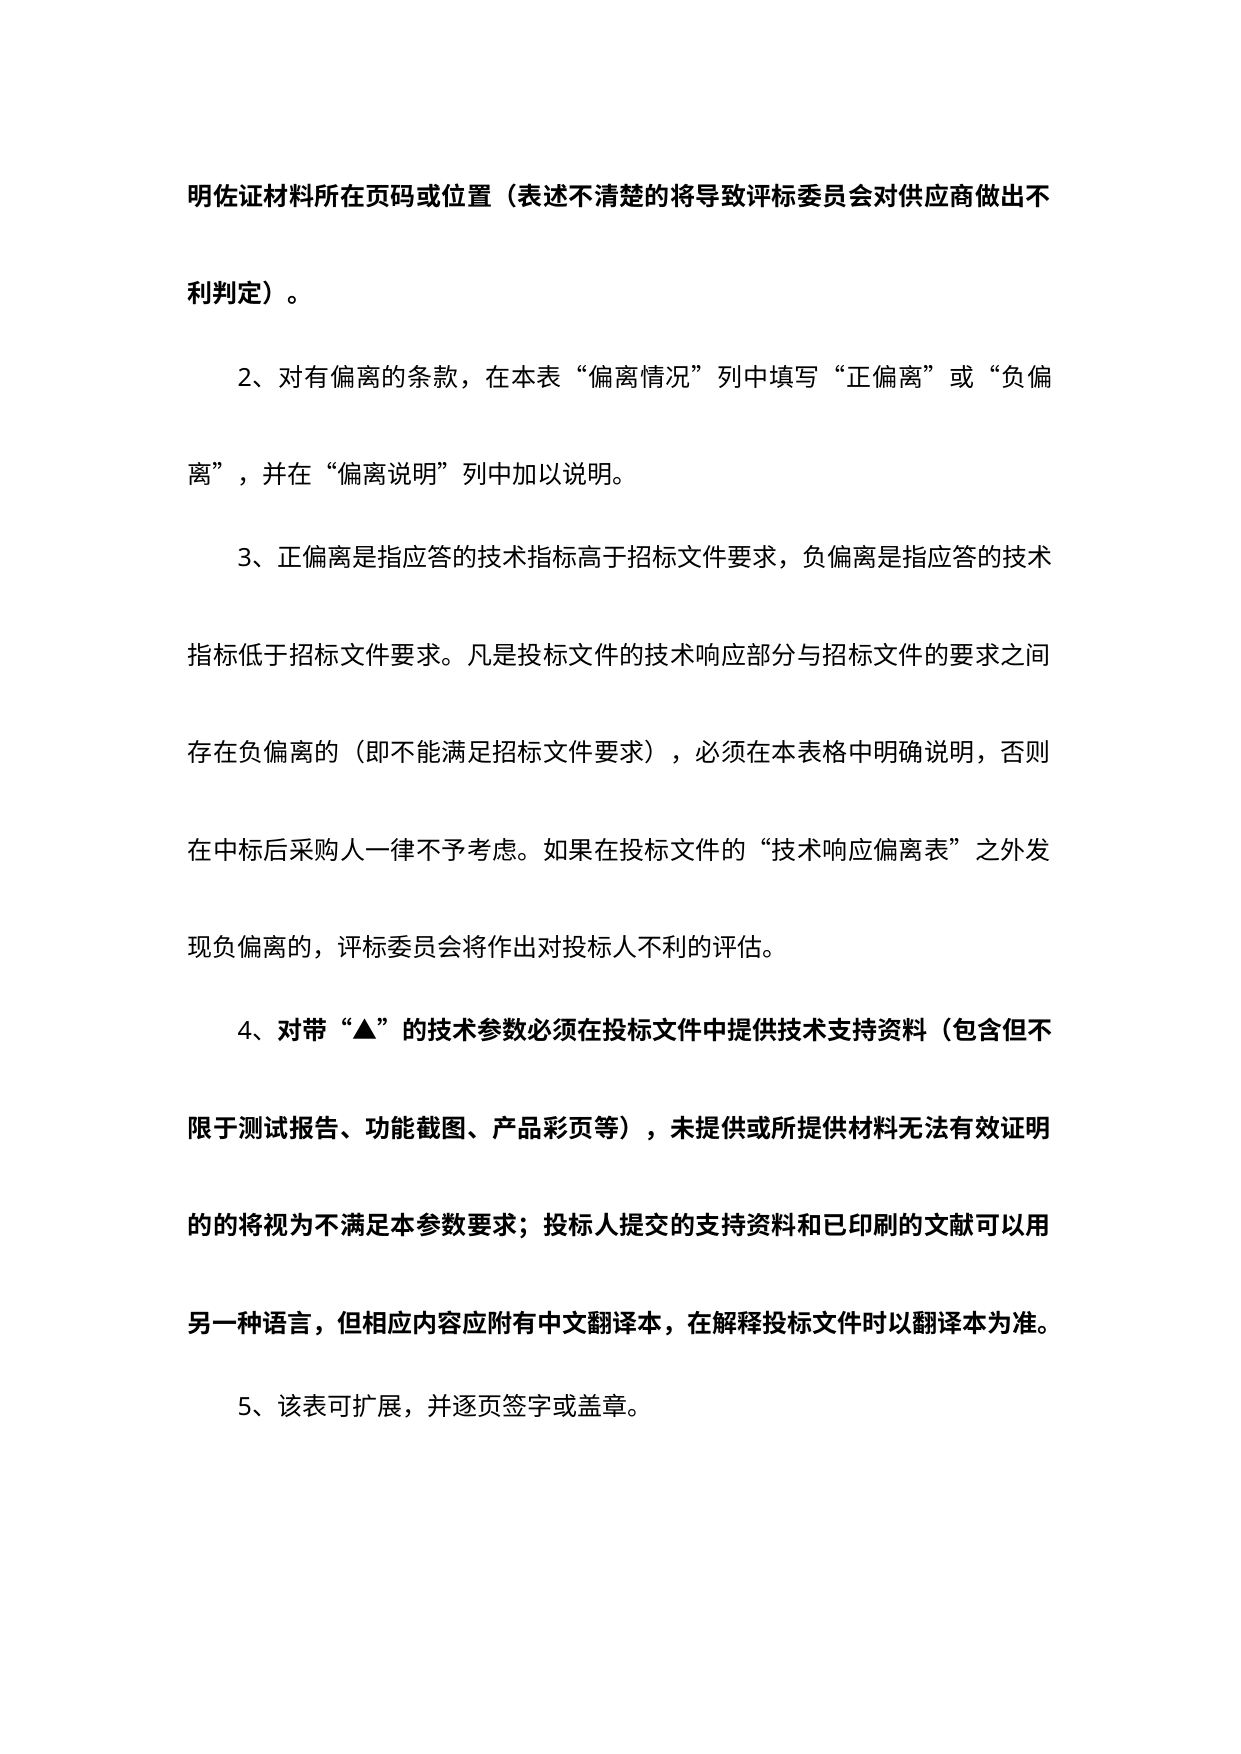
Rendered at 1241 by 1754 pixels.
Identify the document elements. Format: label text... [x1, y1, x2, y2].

text 5、该表可扩展，并逐页签字或盖章。 [187, 1372, 1053, 1437]
text 2、对有偏离的条款，在本表“偏离情况”列中填写“正偏离”或“负偏离”，并在“偏离说明”列中加以说明。 [187, 343, 1053, 505]
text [187, 162, 1053, 324]
text 4、对带“▲”的技术参数必须在投标文件中提供技术支持资料（包含但不限于测试报告、功能截图、产品彩页等），未提供或所提供材料无法有效证明的的将视为不满足本参数要求；投标人提交的支持资料和已印刷的文献可以用另一种语言，但相应内容应附有中文翻译本，在解释投标文件时以翻译本为准。 [187, 996, 1053, 1354]
text 3、正偏离是指应答的技术指标高于招标文件要求，负偏离是指应答的技术指标低于招标文件要求。凡是投标文件的技术响应部分与招标文件的要求之间存在负偏离的（即不能满足招标文件要求），必须在本表格中明确说明，否则在中标后采购人一律不予考虑。如果在投标文件的“技术响应偏离表”之外发现负偏离的，评标委员会将作出对投标人不利的评估。 [187, 523, 1053, 978]
